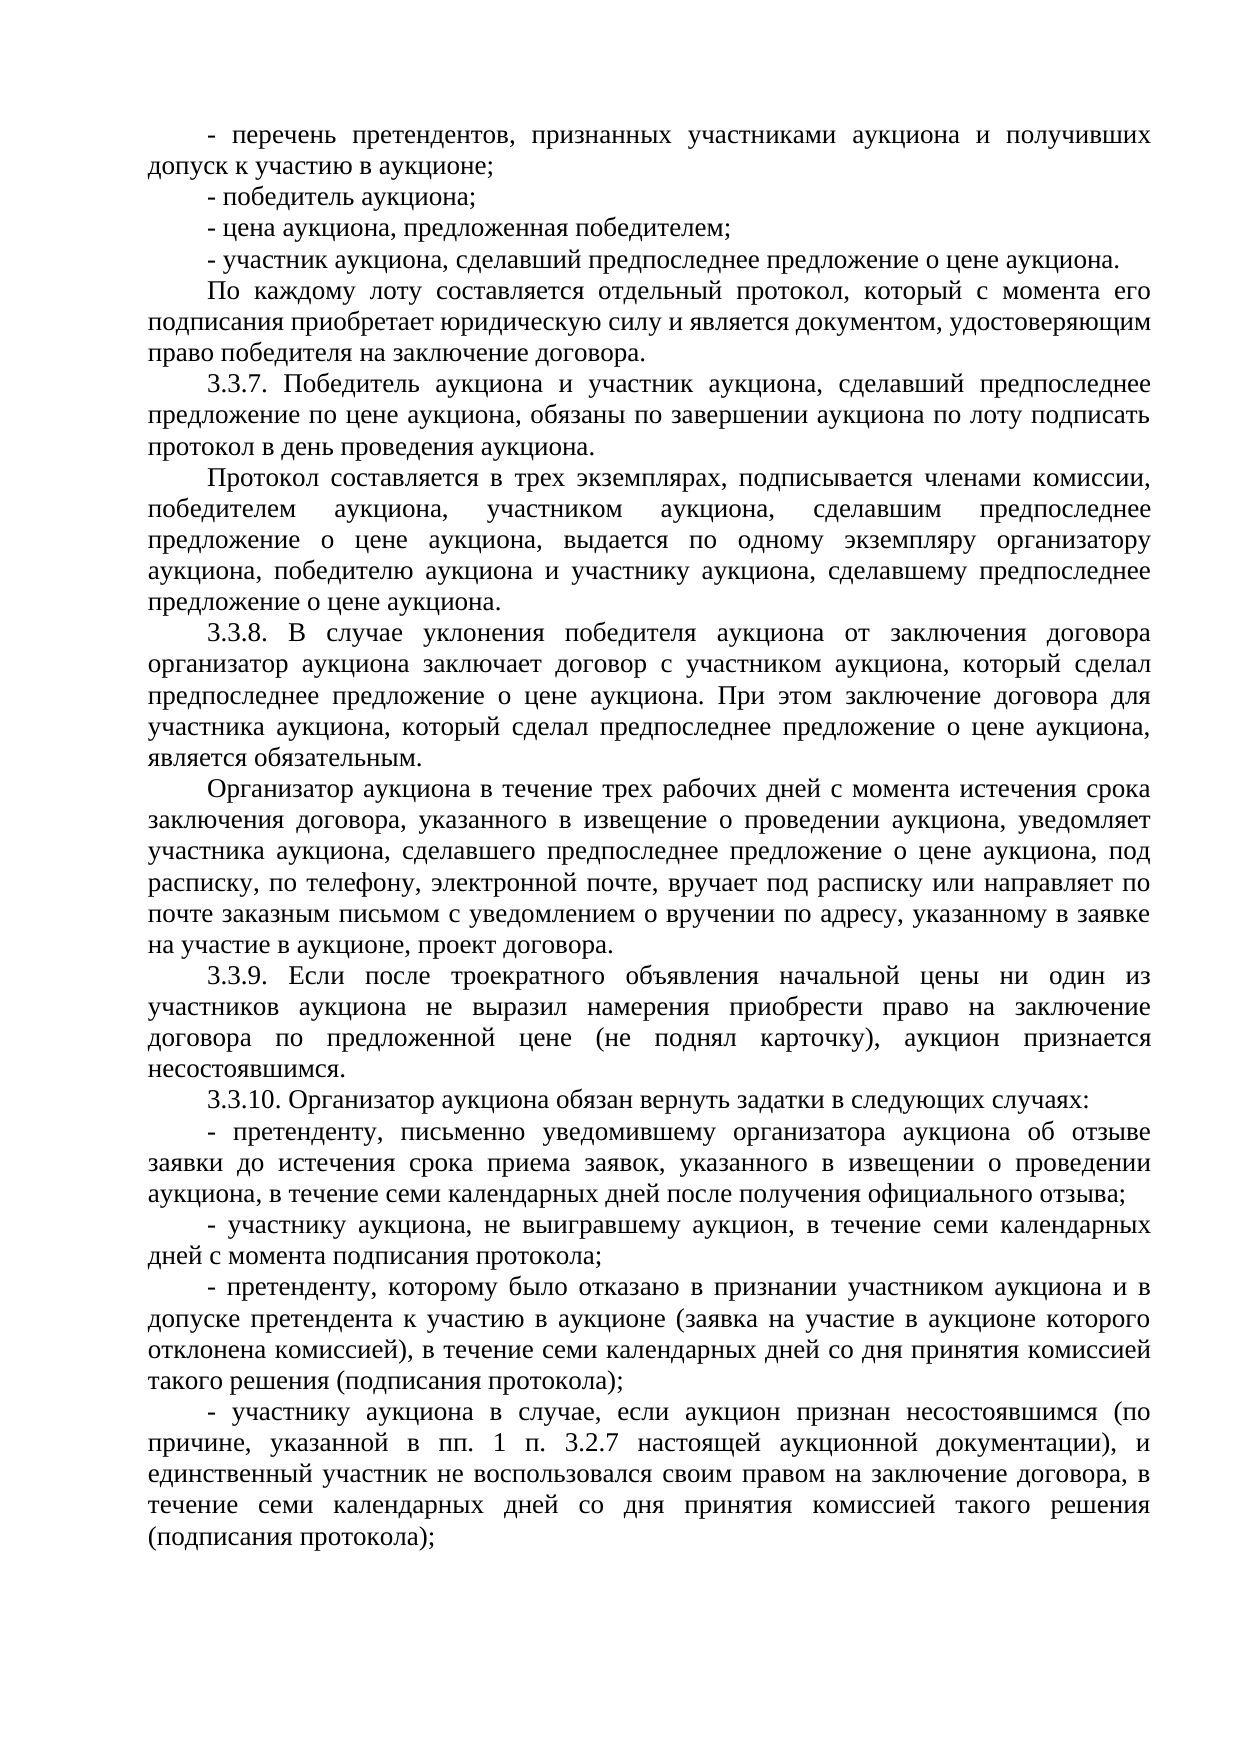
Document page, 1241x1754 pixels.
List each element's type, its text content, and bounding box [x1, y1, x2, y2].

text - перечень претендентов, признанных участниками аукциона и получивших допуск к участию в аукционе; [148, 118, 1152, 180]
text - победитель аукциона; [148, 180, 1152, 212]
text - участник аукциона, сделавший предпоследнее предложение о цене аукциона. [148, 243, 1152, 274]
text - участнику аукциона, не выигравшему аукцион, в течение семи календарных дней с момента подписания протокола; [148, 1208, 1152, 1271]
text 3.3.8. В случае уклонения победителя аукциона от заключения договора организатор аукциона заключает договор с участником аукциона, который сделал предпоследнее предложение о цене аукциона. При этом заключение договора для участника аукциона, который сделал предпоследнее предложение о цене аукциона, является обязательным. [148, 616, 1152, 772]
text По каждому лоту составляется отдельный протокол, который с момента его подписания приобретает юридическую силу и является документом, удостоверяющим право победителя на заключение договора. [148, 274, 1152, 367]
text 3.3.9. Если после троекратного объявления начальной цены ни один из участников аукциона не выразил намерения приобрести право на заключение договора по предложенной цене (не поднял карточку), аукцион признается несостоявшимся. [148, 959, 1152, 1084]
text - цена аукциона, предложенная победителем; [148, 212, 1152, 243]
text 3.3.10. Организатор аукциона обязан вернуть задатки в следующих случаях: [148, 1084, 1152, 1115]
text Организатор аукциона в течение трех рабочих дней с момента истечения срока заключения договора, указанного в извещение о проведении аукциона, уведомляет участника аукциона, сделавшего предпоследнее предложение о цене аукциона, под расписку, по телефону, электронной почте, вручает под расписку или направляет по почте заказным письмом с уведомлением о вручении по адресу, указанному в заявке на участие в аукционе, проект договора. [148, 772, 1152, 959]
text 3.3.7. Победитель аукциона и участник аукциона, сделавший предпоследнее предложение по цене аукциона, обязаны по завершении аукциона по лоту подписать протокол в день проведения аукциона. [148, 367, 1152, 461]
text - участнику аукциона в случае, если аукцион признан несостоявшимся (по причине, указанной в пп. 1 п. 3.2.7 настоящей аукционной документации), и единственный участник не воспользовался своим правом на заключение договора, в течение семи календарных дней со дня принятия комиссией такого решения (подписания протокола); [148, 1395, 1152, 1551]
text - претенденту, письменно уведомившему организатора аукциона об отзыве заявки до истечения срока приема заявок, указанного в извещении о проведении аукциона, в течение семи календарных дней после получения официального отзыва; [148, 1115, 1152, 1208]
text Протокол составляется в трех экземплярах, подписывается членами комиссии, победителем аукциона, участником аукциона, сделавшим предпоследнее предложение о цене аукциона, выдается по одному экземпляру организатору аукциона, победителю аукциона и участнику аукциона, сделавшему предпоследнее предложение о цене аукциона. [148, 461, 1152, 616]
text - претенденту, которому было отказано в признании участником аукциона и в допуске претендента к участию в аукционе (заявка на участие в аукционе которого отклонена комиссией), в течение семи календарных дней со дня принятия комиссией такого решения (подписания протокола); [148, 1271, 1152, 1395]
